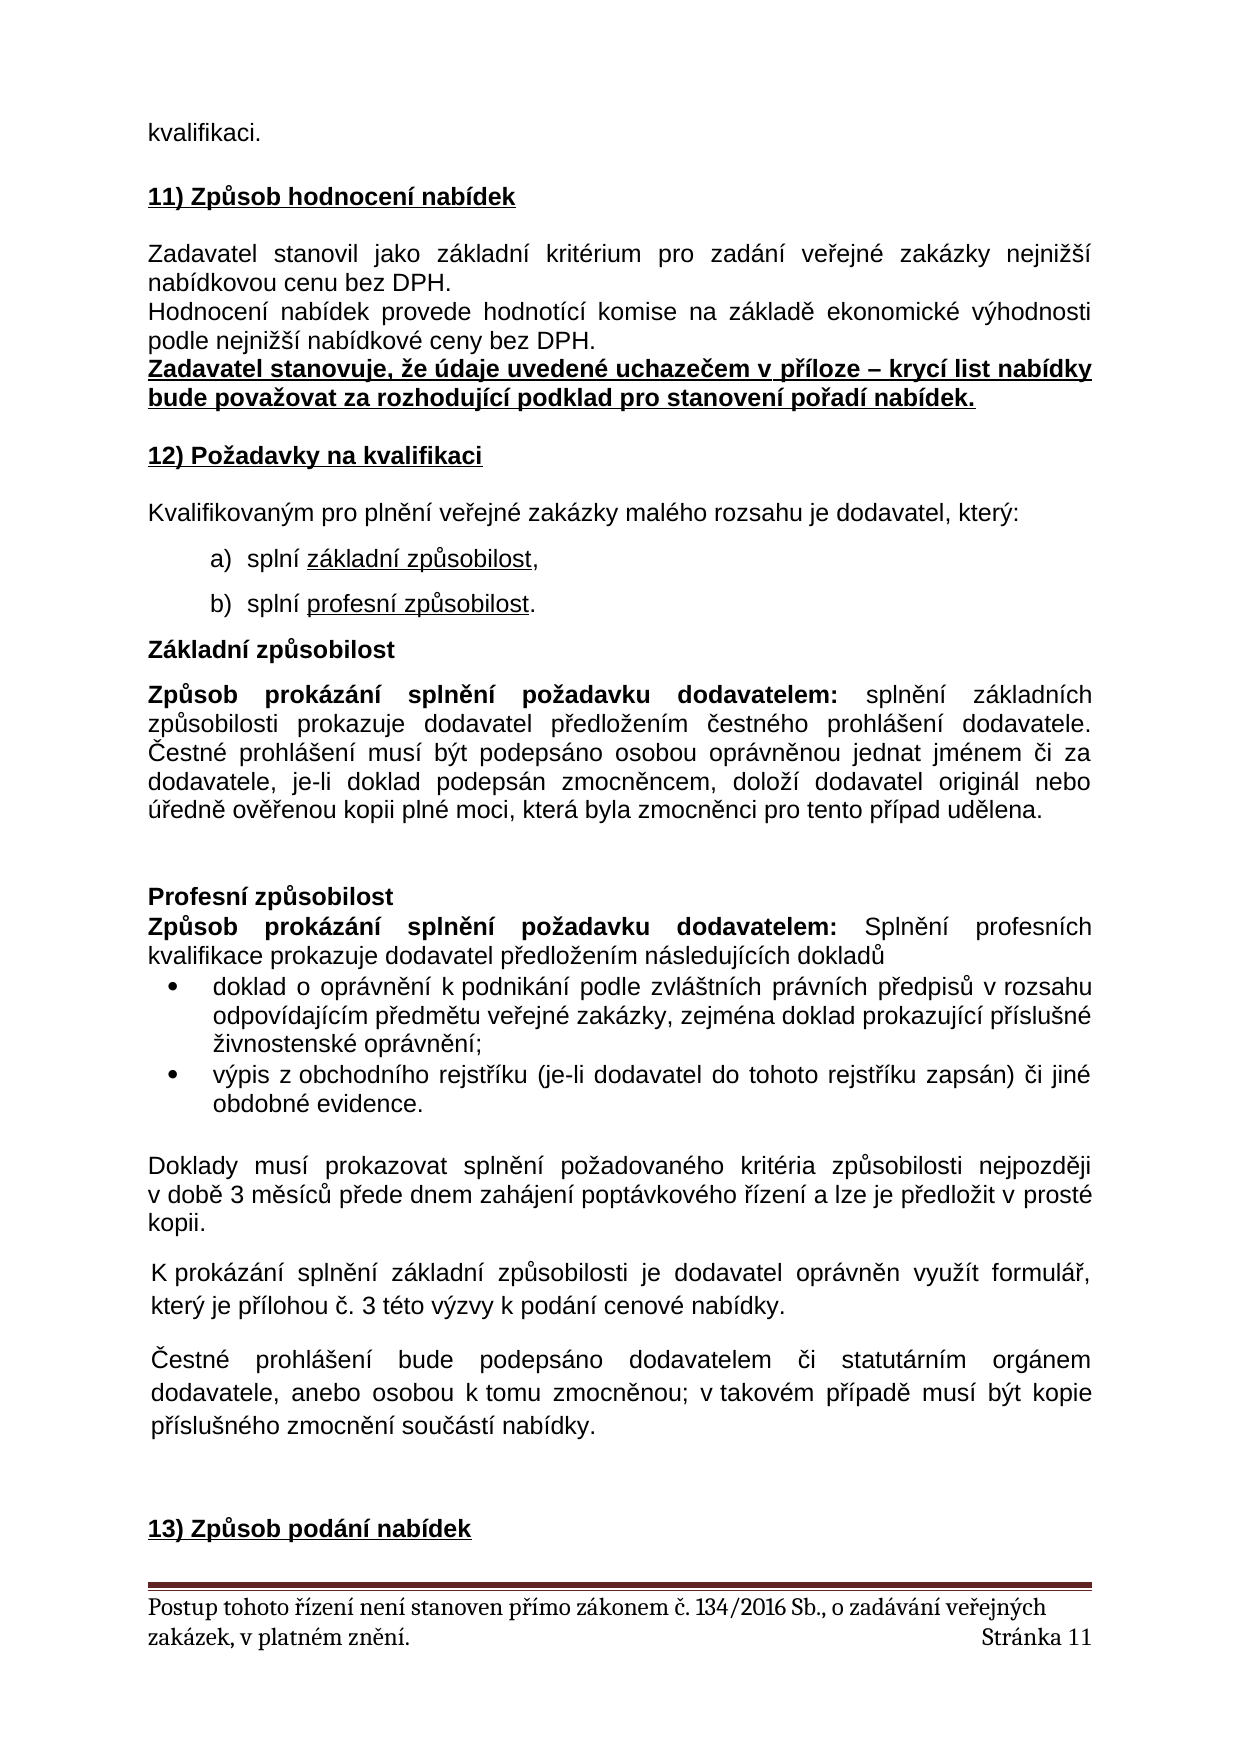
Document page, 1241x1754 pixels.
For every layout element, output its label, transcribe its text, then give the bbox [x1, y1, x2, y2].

list výpis z obchodního rejstříku (je-li dodavatel do tohoto rejstříku zapsán) či jiné obdobné evidence. [168, 1060, 1092, 1118]
text Zadavatel stanovil jako základní kritérium pro zadání veřejné zakázky nejnižší nabídkovou cenu bez DPH. [148, 239, 1092, 297]
subtitle Základní způsobilost [148, 635, 1092, 663]
text Profesní způsobilost [148, 881, 1092, 910]
list splní základní způsobilost, [210, 544, 1092, 572]
text Způsob prokázání splnění požadavku dodavatelem: splnění základních způsobilosti prokazuje dodavatel předložením čestného prohlášení dodavatele. Čestné prohlášení musí být podepsáno osobou oprávněnou jednat jménem či za dodavatele, je-li doklad podepsán zmocněncem, doloží dodavatel originál nebo úředně ověřenou kopii plné moci, která byla zmocněnci pro tento případ udělena. [148, 680, 1092, 824]
text Doklady musí prokazovat splnění požadovaného kritéria způsobilosti nejpozději v době 3 měsíců přede dnem zahájení poptávkového řízení a lze je předložit v prosté kopii. [148, 1151, 1092, 1237]
text Zadavatel stanovuje, že údaje uvedené uchazečem v příloze – krycí list nabídky bude považovat za rozhodující podklad pro stanovení pořadí nabídek. [148, 380, 1092, 412]
list splní profesní způsobilost. [210, 589, 1092, 618]
text 13) Způsob podání nabídek [148, 1514, 1092, 1543]
text Zadavatel stanovuje, že údaje uvedené uchazečem v příloze – krycí list nabídky bude považovat za rozhodující podklad pro stanovení pořadí nabídek. [148, 354, 1092, 379]
text Hodnocení nabídek provede hodnotící komise na základě ekonomické výhodnosti podle nejnižší nabídkové ceny bez DPH. [148, 297, 1092, 354]
text Způsob prokázání splnění požadavku dodavatelem: Splnění profesních kvalifikace prokazuje dodavatel předložením následujících dokladů [148, 912, 1092, 970]
text 12) Požadavky na kvalifikaci [148, 441, 1092, 469]
list Kvalifikovaným pro plnění veřejné zakázky malého rozsahu je dodavatel, který: [148, 498, 1092, 527]
list doklad o oprávnění k podnikání podle zvláštních právních předpisů v rozsahu odpovídajícím předmětu veřejné zakázky, zejména doklad prokazující příslušné živnostenské oprávnění; [168, 972, 1092, 1058]
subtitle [148, 118, 1092, 147]
text 11) Způsob hodnocení nabídek [148, 182, 1092, 211]
list K prokázání splnění základní způsobilosti je dodavatel oprávněn využít formulář, který je přílohou č. 3 této výzvy k podání cenové nabídky. [151, 1258, 1092, 1320]
list Čestné prohlášení bude podepsáno dodavatelem či statutárním orgánem dodavatele, anebo osobou k tomu zmocněnou; v takovém případě musí být kopie příslušného zmocnění součástí nabídky. [151, 1345, 1092, 1439]
